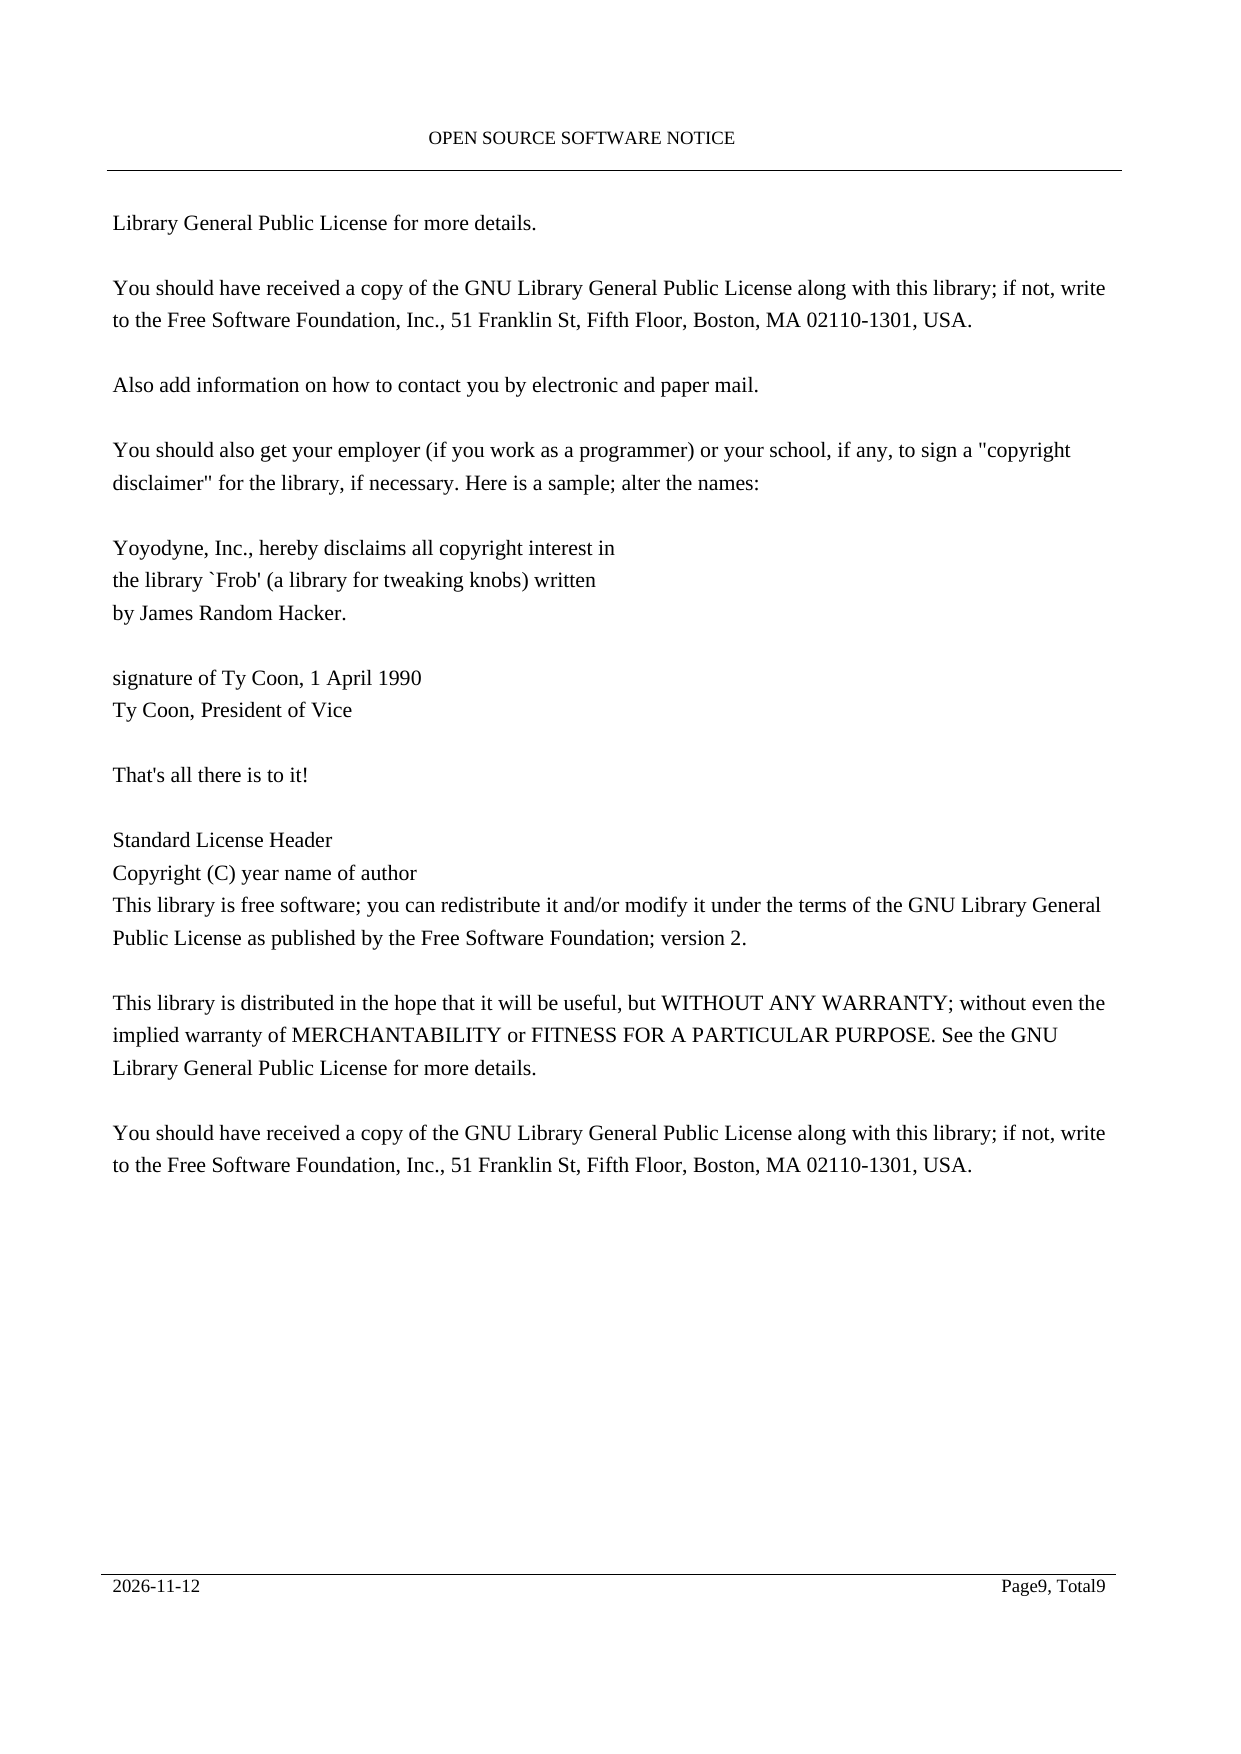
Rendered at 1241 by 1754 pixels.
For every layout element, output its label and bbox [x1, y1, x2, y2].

text [112, 206, 1128, 1181]
